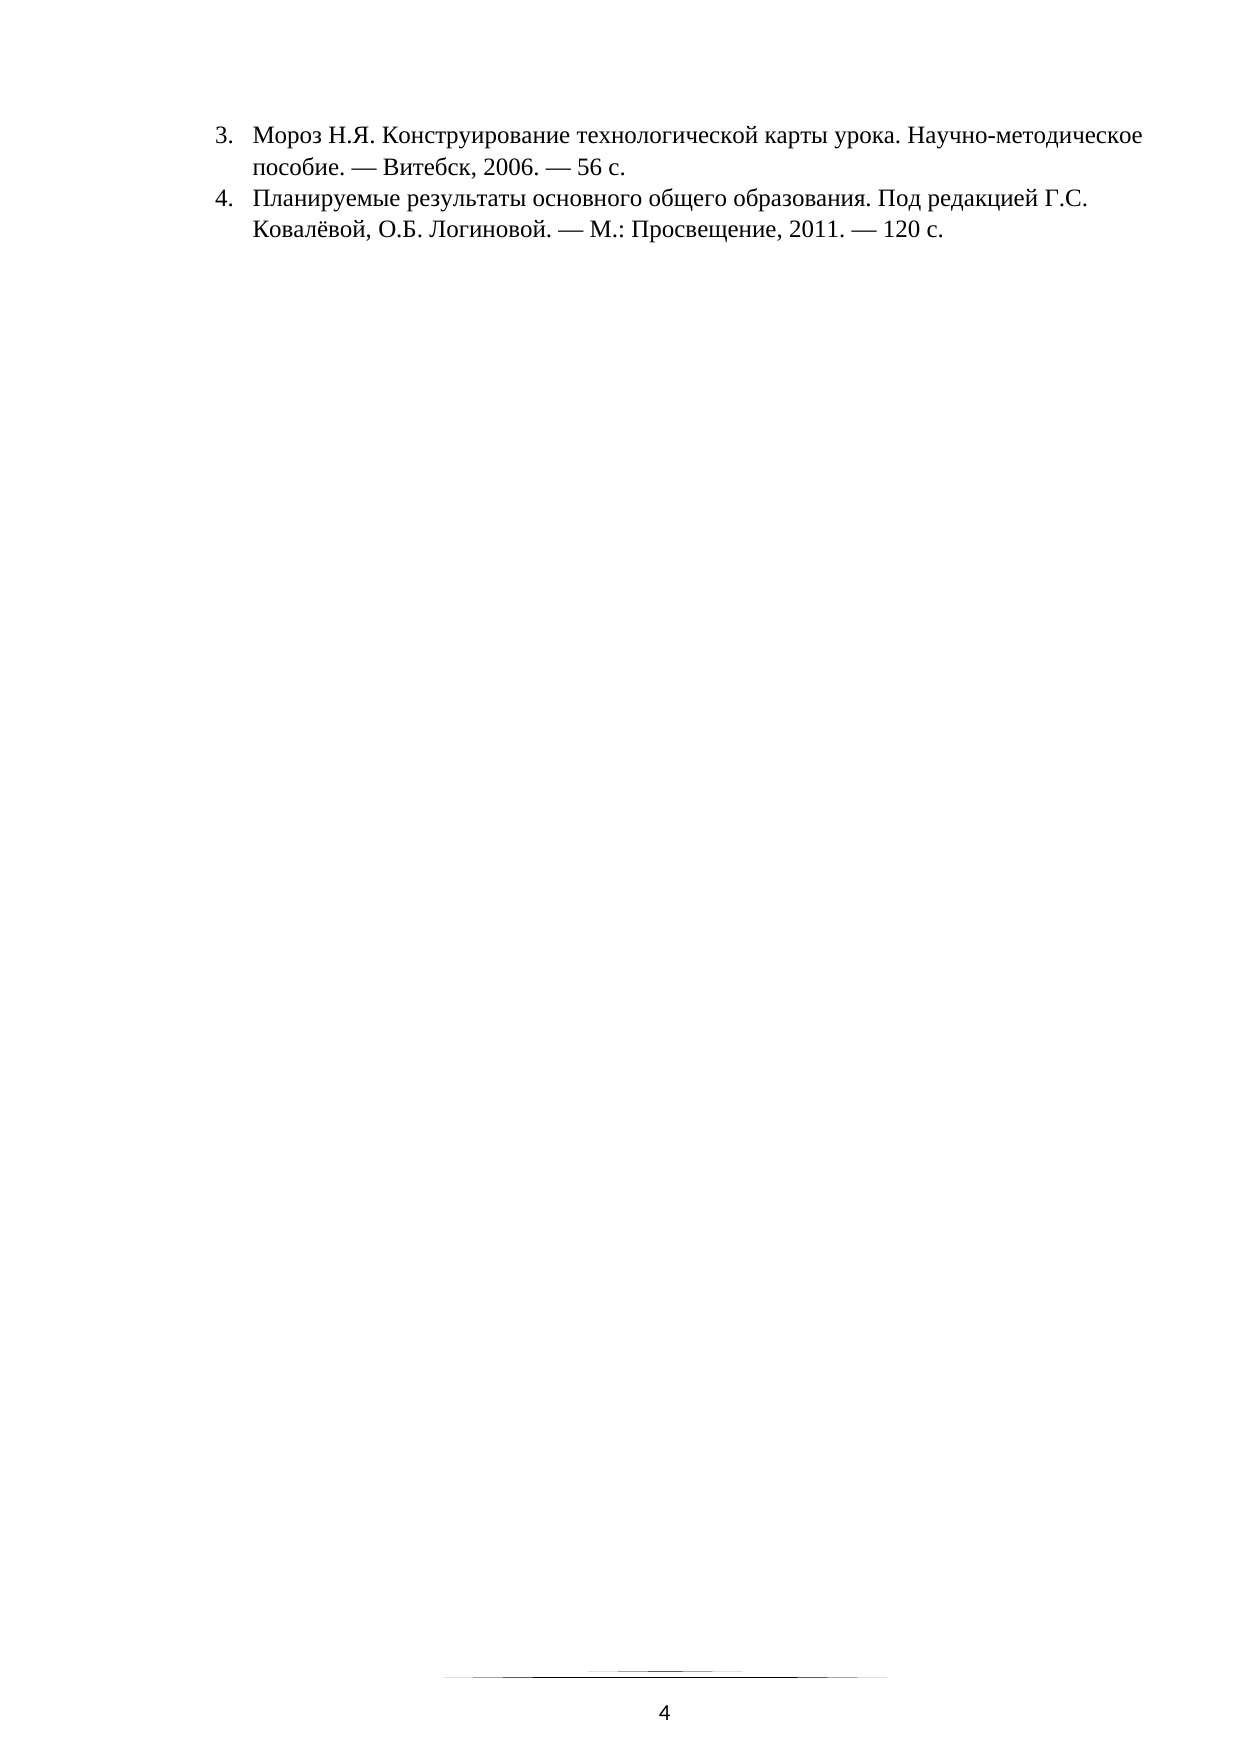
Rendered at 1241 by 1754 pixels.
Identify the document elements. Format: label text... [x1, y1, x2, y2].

list Мороз Н.Я. Конструирование технологической карты урока. Научно-методическое пособие. — Витебск, 2006. — 56 с. [215, 118, 1152, 181]
list Планируемые результаты основного общего образования. Под редакцией Г.С. Ковалёвой, О.Б. Логиновой. — М.: Просвещение, 2011. — 120 с. [215, 181, 1152, 243]
